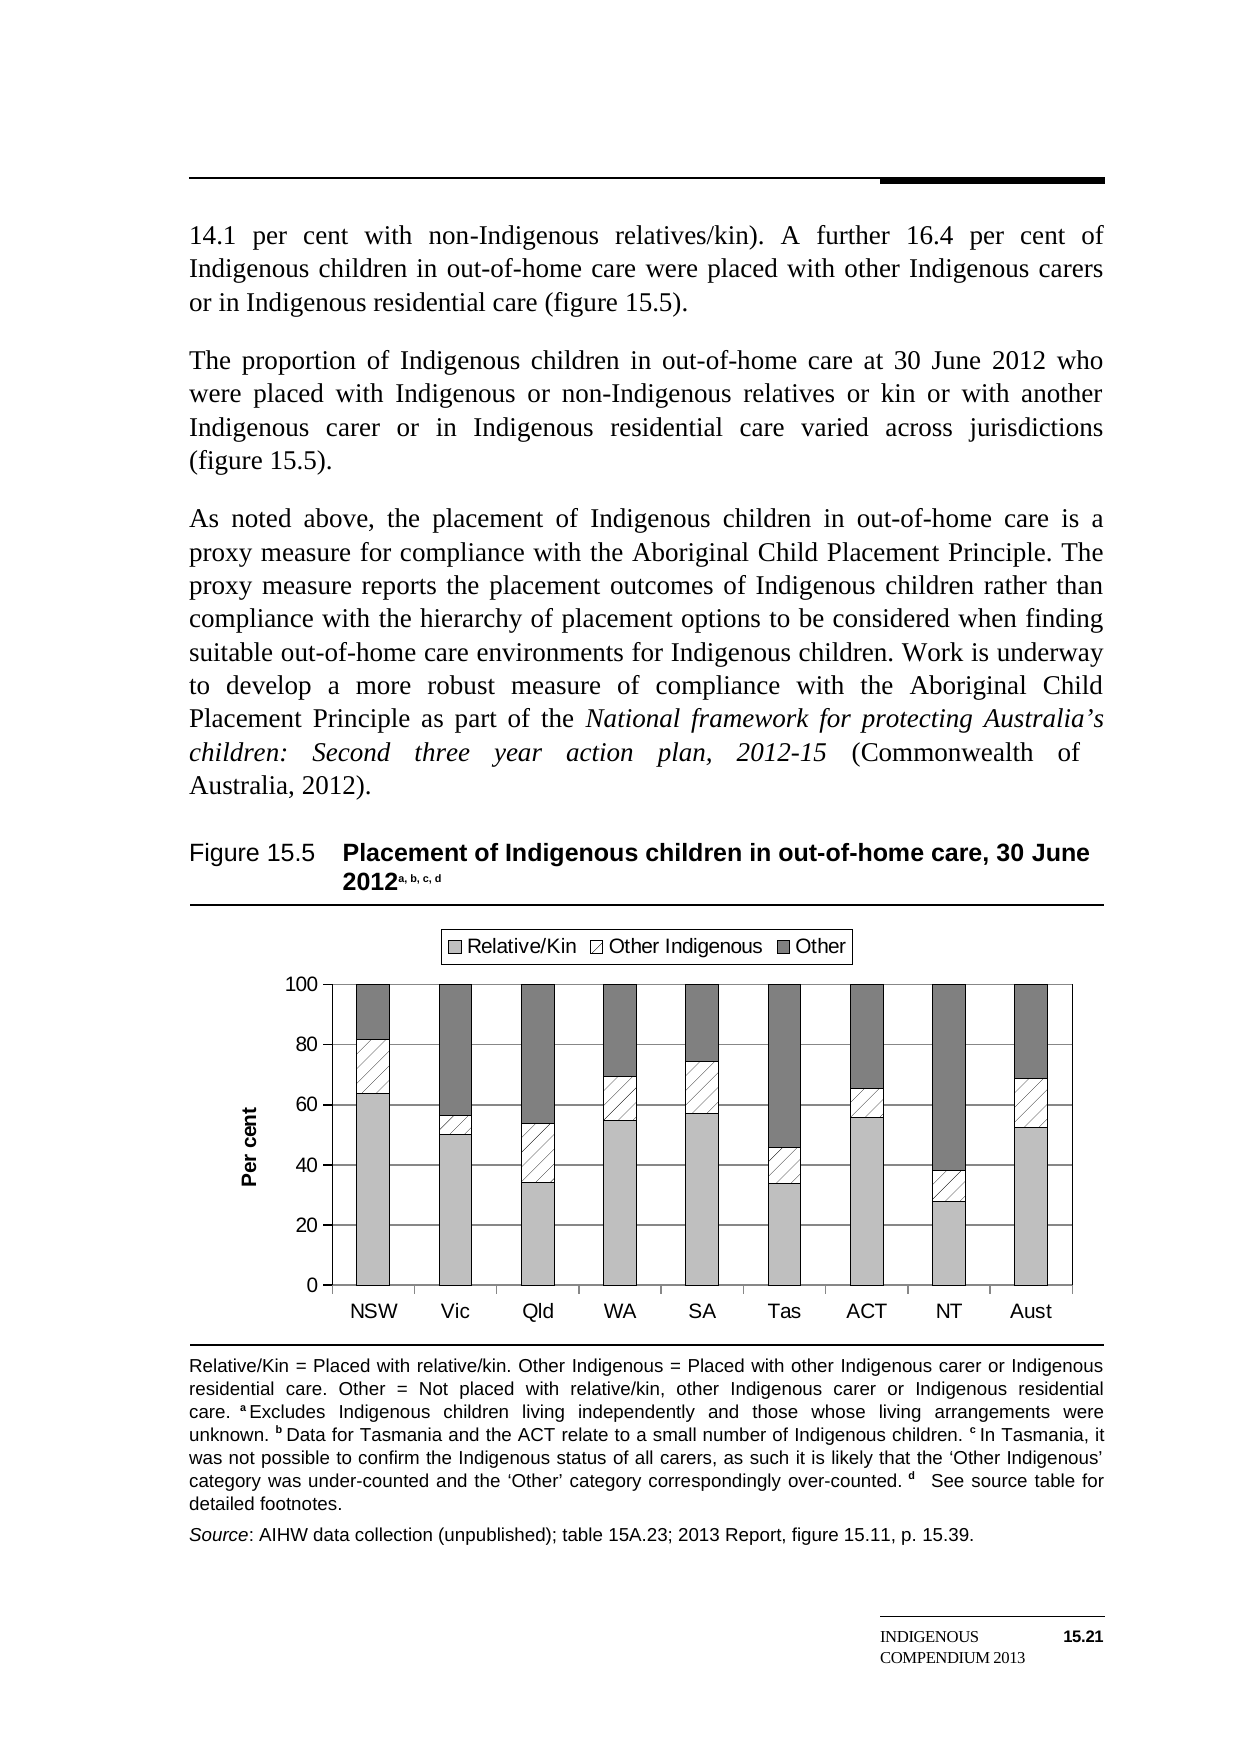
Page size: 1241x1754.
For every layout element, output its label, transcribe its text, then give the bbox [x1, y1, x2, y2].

table_header [190, 906, 1104, 1344]
title Figure 15.5 Placement of Indigenous children in out-of-home care, 30 June 2012a, b, c, d [189, 838, 1104, 896]
text As noted above, the placement of Indigenous children in out-of-home care is a proxy measure for compliance with the Aboriginal Child Placement Principle. The proxy measure reports the placement outcomes of Indigenous children rather than compliance with the hierarchy of placement options to be considered when finding suitable out-of-home care environments for Indigenous children. Work is underway to develop a more robust measure of compliance with the Aboriginal Child Placement Principle as part of the National framework for protecting Australia’s children: Second three year action plan, 2012-15 (Commonwealth of Australia, 2012). [189, 500, 1104, 800]
text Source: AIHW data collection (unpublished); table 15A.23; 2013 Report, figure 15.11, p. 15.39. [189, 1523, 1104, 1546]
text The proportion of Indigenous children in out-of-home care at 30 June 2012 who were placed with Indigenous or non-Indigenous relatives or kin or with another Indigenous carer or in Indigenous residential care varied across jurisdictions (figure 15.5). [189, 342, 1104, 475]
text Relative/Kin = Placed with relative/kin. Other Indigenous = Placed with other Indigenous carer or Indigenous residential care. Other = Not placed with relative/kin, other Indigenous carer or Indigenous residential care.a Excludes Indigenous children living independently and those whose living arrangements were unknown. b Data for Tasmania and the ACT relate to a small number of Indigenous children. c In Tasmania, it was not possible to confirm the Indigenous status of all carers, as such it is likely that the ‘Other Indigenous’ category was under-counted and the ‘Other’ category correspondingly over-counted. d See source table for detailed footnotes. [189, 1354, 1104, 1514]
